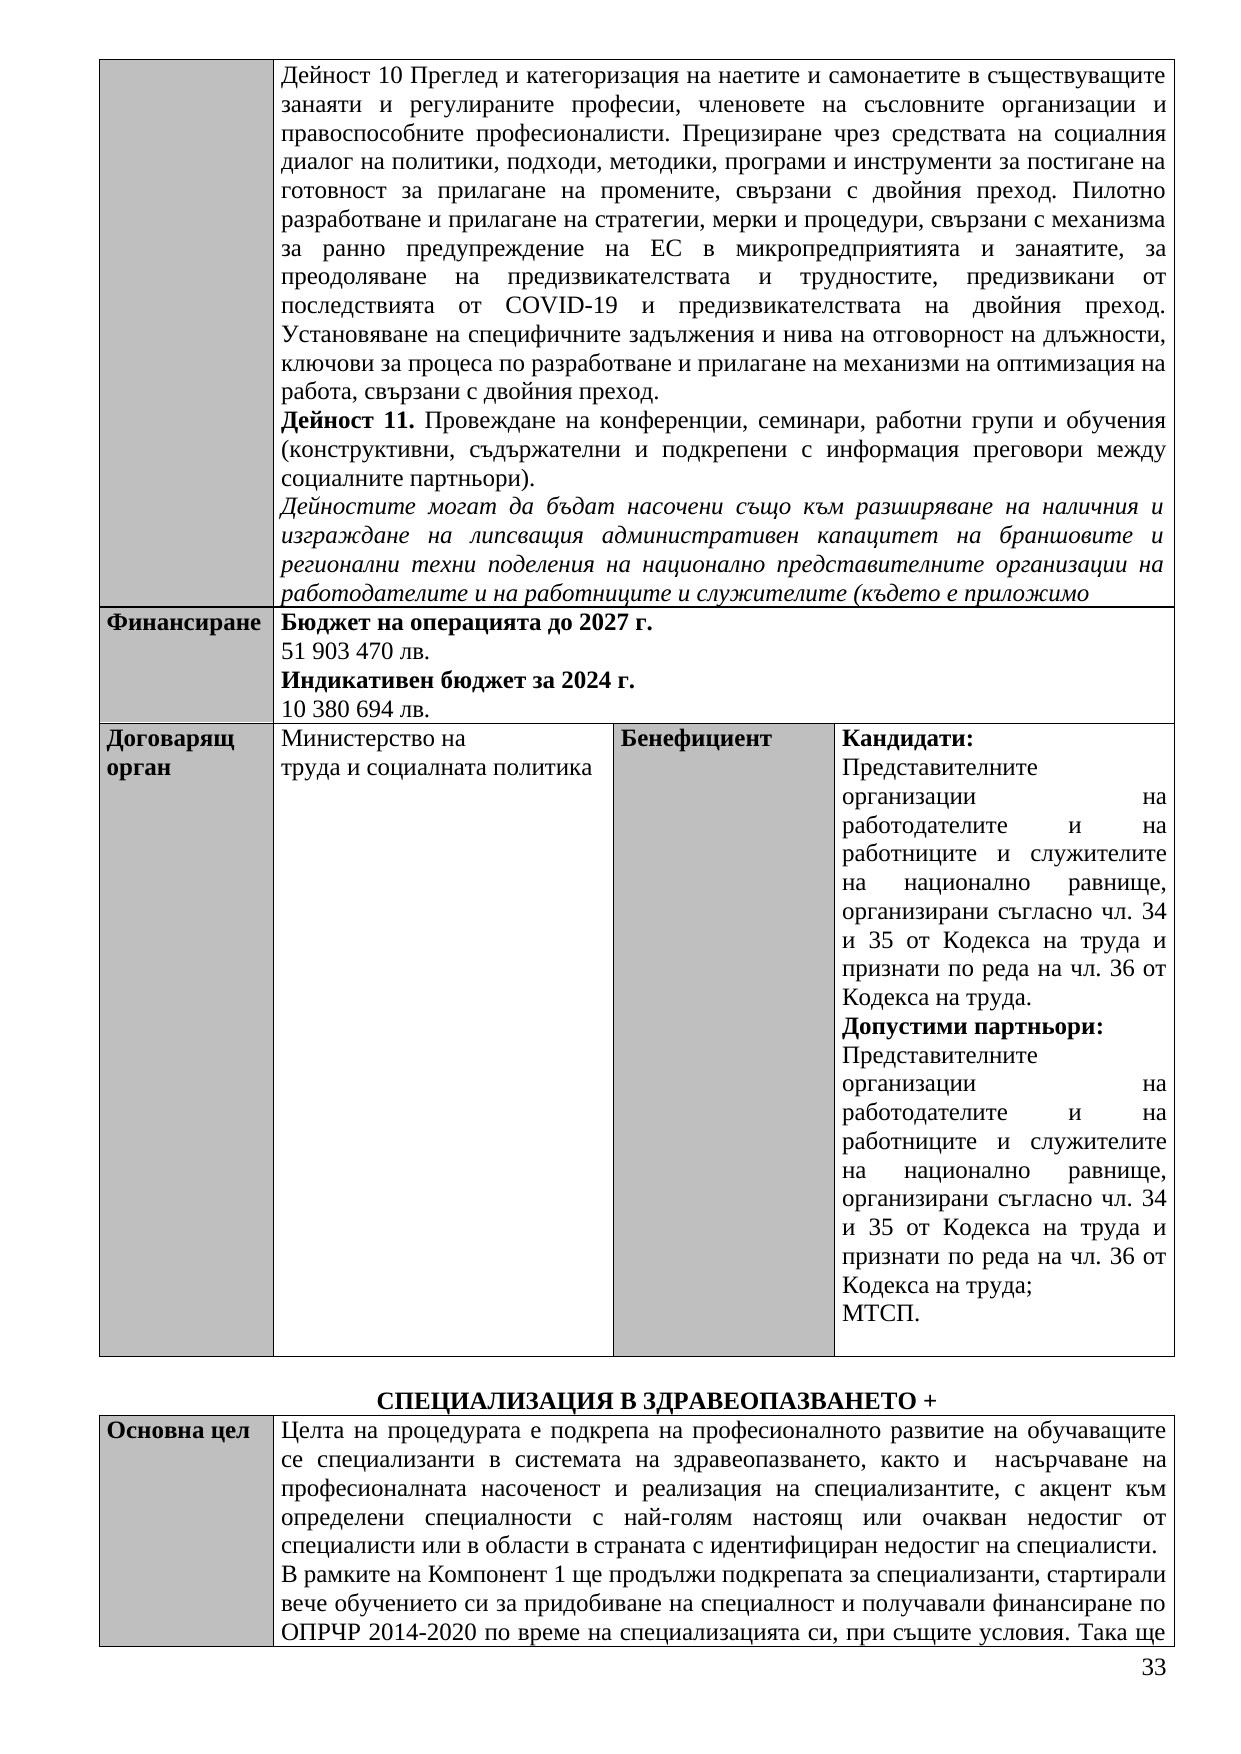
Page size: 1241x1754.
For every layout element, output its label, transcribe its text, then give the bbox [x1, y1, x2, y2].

table_cell Договарящ орган [100, 724, 273, 1356]
text СПЕЦИАЛИЗАЦИЯ В ЗДРАВЕОПАЗВАНЕТО + [148, 1386, 1167, 1414]
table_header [274, 1416, 1174, 1646]
table_cell Кандидати: Представителните организации на работодателите и на работниците и служителите на национално равнище, организирани съгласно чл. 34 и 35 от Кодекса на труда и признати по реда на чл. 36 от Кодекса на труда. Допустими партньори: Представителните организации на работодателите и на работниците и служителите на национално равнище, организирани съгласно чл. 34 и 35 от Кодекса на труда и признати по реда на чл. 36 от Кодекса на труда; МТСП. [835, 724, 1174, 1356]
table_cell Дейности [100, 60, 273, 606]
table_cell Бюджет на операцията до 2027 г. 51 903 470 лв. Индикативен бюджет за 2024 г. 10 380 694 лв. [274, 608, 1174, 722]
table_header Основна цел [100, 1416, 273, 1646]
table_cell Финансиране [100, 608, 273, 722]
table_cell Министерство на труда и социалната политика [274, 724, 613, 1356]
table_cell Бенефициент [614, 724, 834, 1356]
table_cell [274, 60, 1174, 606]
